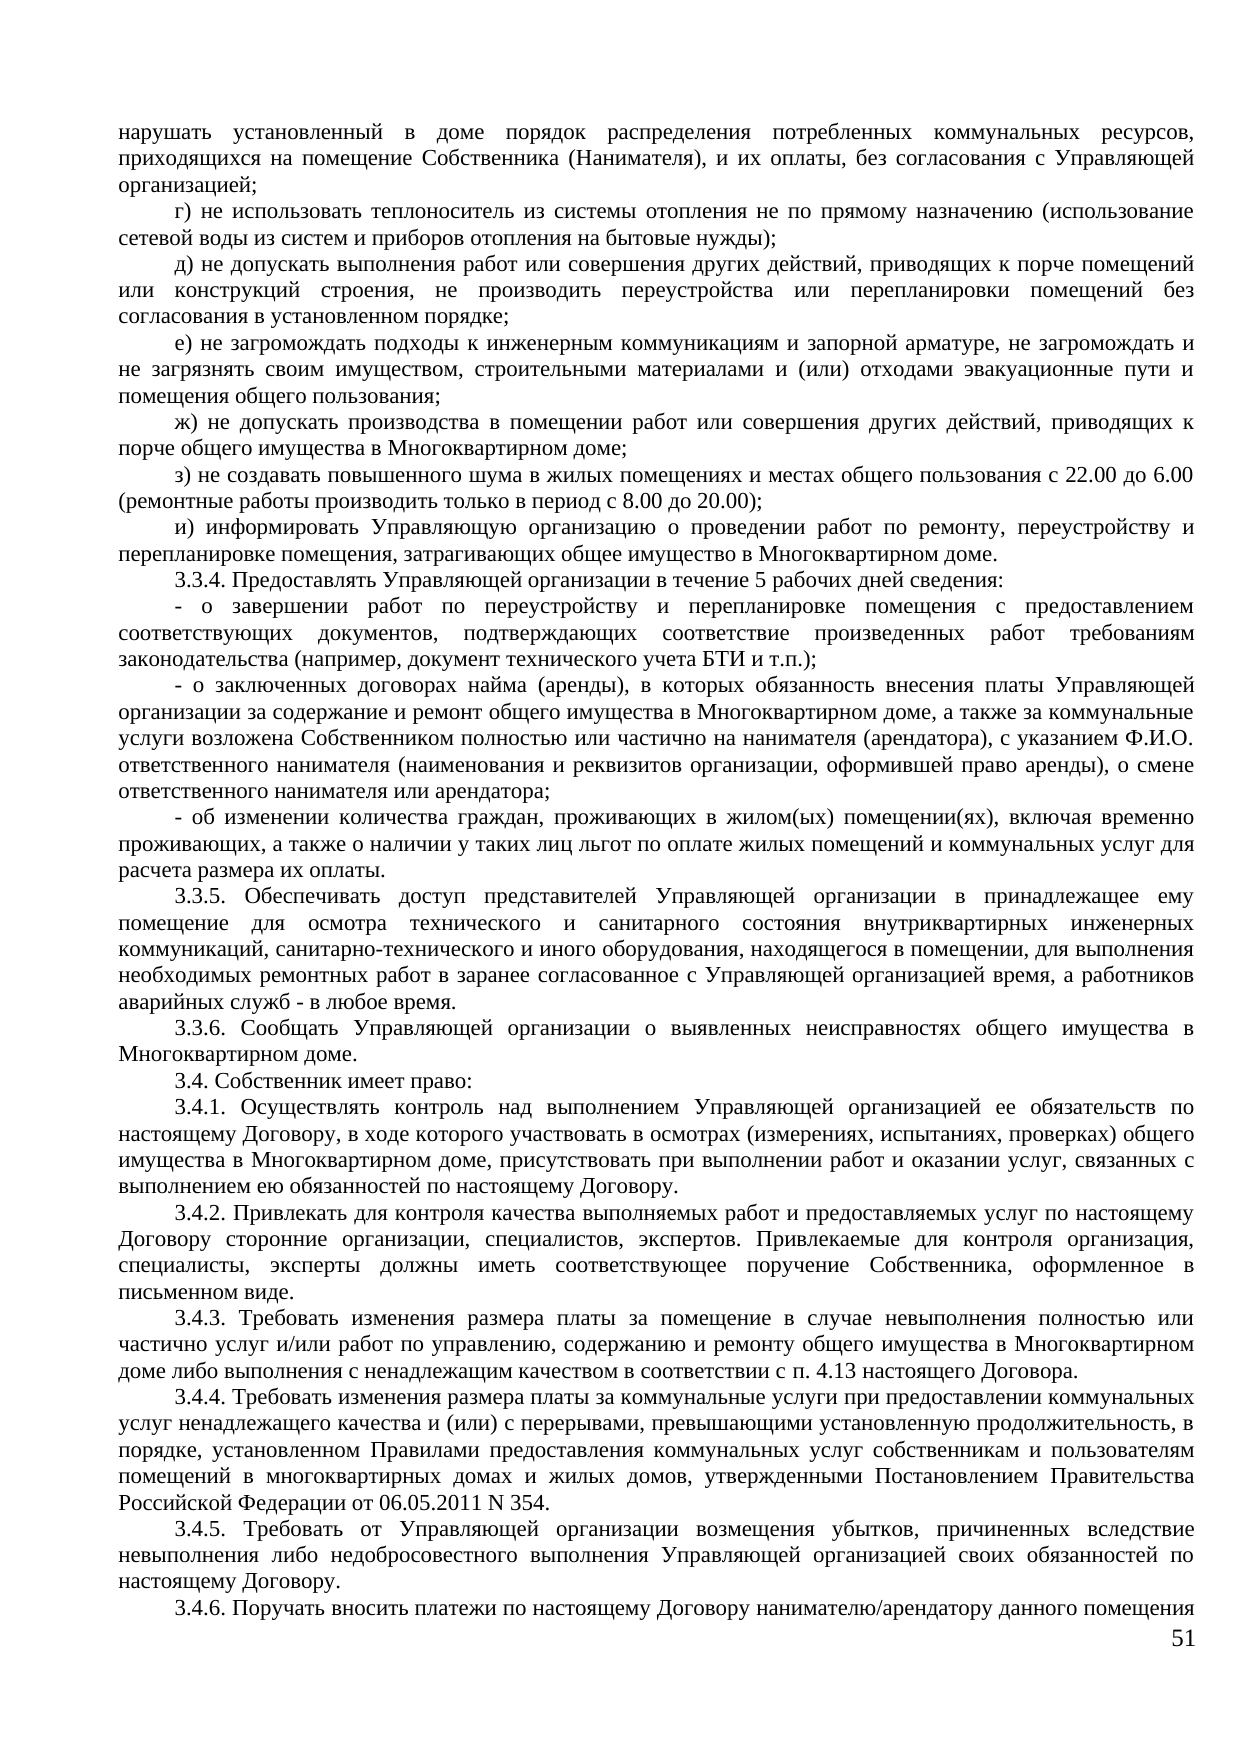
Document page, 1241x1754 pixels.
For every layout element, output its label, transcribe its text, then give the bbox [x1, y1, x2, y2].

text 3.4.5. Требовать от Управляющей организации возмещения убытков, причиненных вследствие невыполнения либо недобросовестного выполнения Управляющей организацией своих обязанностей по настоящему Договору. [118, 1515, 1196, 1594]
text 3.4.2. Привлекать для контроля качества выполняемых работ и предоставляемых услуг по настоящему Договору сторонние организации, специалистов, экспертов. Привлекаемые для контроля организация, специалисты, эксперты должны иметь соответствующее поручение Собственника, оформленное в письменном виде. [118, 1199, 1196, 1304]
text г) не использовать теплоноситель из системы отопления не по прямому назначению (использование сетевой воды из систем и приборов отопления на бытовые нужды); [118, 197, 1196, 250]
text 3.4.4. Требовать изменения размера платы за коммунальные услуги при предоставлении коммунальных услуг ненадлежащего качества и (или) с перерывами, превышающими установленную продолжительность, в порядке, установленном Правилами предоставления коммунальных услуг собственникам и пользователям помещений в многоквартирных домах и жилых домов, утвержденными Постановлением Правительства Российской Федерации от 06.05.2011 N 354. [118, 1383, 1196, 1515]
text 3.3.6. Сообщать Управляющей организации о выявленных неисправностях общего имущества в Многоквартирном доме. [118, 1014, 1196, 1067]
text 3.3.5. Обеспечивать доступ представителей Управляющей организации в принадлежащее ему помещение для осмотра технического и санитарного состояния внутриквартирных инженерных коммуникаций, санитарно-технического и иного оборудования, находящегося в помещении, для выполнения необходимых ремонтных работ в заранее согласованное с Управляющей организацией время, а работников аварийных служб - в любое время. [118, 882, 1196, 1014]
text - о завершении работ по переустройству и перепланировке помещения с предоставлением соответствующих документов, подтверждающих соответствие произведенных работ требованиям законодательства (например, документ технического учета БТИ и т.п.); [118, 592, 1196, 672]
text е) не загромождать подходы к инженерным коммуникациям и запорной арматуре, не загромождать и не загрязнять своим имуществом, строительными материалами и (или) отходами эвакуационные пути и помещения общего пользования; [118, 329, 1196, 408]
text д) не допускать выполнения работ или совершения других действий, приводящих к порче помещений или конструкций строения, не производить переустройства или перепланировки помещений без согласования в установленном порядке; [118, 250, 1196, 329]
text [118, 118, 1196, 197]
text 3.4.3. Требовать изменения размера платы за помещение в случае невыполнения полностью или частично услуг и/или работ по управлению, содержанию и ремонту общего имущества в Многоквартирном доме либо выполнения с ненадлежащим качеством в соответствии с п. 4.13 настоящего Договора. [118, 1304, 1196, 1383]
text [118, 1594, 1196, 1620]
text 3.4. Собственник имеет право: [118, 1067, 1196, 1093]
text - о заключенных договорах найма (аренды), в которых обязанность внесения платы Управляющей организации за содержание и ремонт общего имущества в Многоквартирном доме, а также за коммунальные услуги возложена Собственником полностью или частично на нанимателя (арендатора), с указанием Ф.И.О. ответственного нанимателя (наименования и реквизитов организации, оформившей право аренды), о смене ответственного нанимателя или арендатора; [118, 672, 1196, 803]
text з) не создавать повышенного шума в жилых помещениях и местах общего пользования с 22.00 до 6.00 (ремонтные работы производить только в период с 8.00 до 20.00); [118, 461, 1196, 513]
text 3.3.4. Предоставлять Управляющей организации в течение 5 рабочих дней сведения: [118, 566, 1196, 592]
text 3.4.1. Осуществлять контроль над выполнением Управляющей организацией ее обязательств по настоящему Договору, в ходе которого участвовать в осмотрах (измерениях, испытаниях, проверках) общего имущества в Многоквартирном доме, присутствовать при выполнении работ и оказании услуг, связанных с выполнением ею обязанностей по настоящему Договору. [118, 1093, 1196, 1199]
text ж) не допускать производства в помещении работ или совершения других действий, приводящих к порче общего имущества в Многоквартирном доме; [118, 408, 1196, 461]
text и) информировать Управляющую организацию о проведении работ по ремонту, переустройству и перепланировке помещения, затрагивающих общее имущество в Многоквартирном доме. [118, 513, 1196, 566]
text - об изменении количества граждан, проживающих в жилом(ых) помещении(ях), включая временно проживающих, а также о наличии у таких лиц льгот по оплате жилых помещений и коммунальных услуг для расчета размера их оплаты. [118, 803, 1196, 882]
